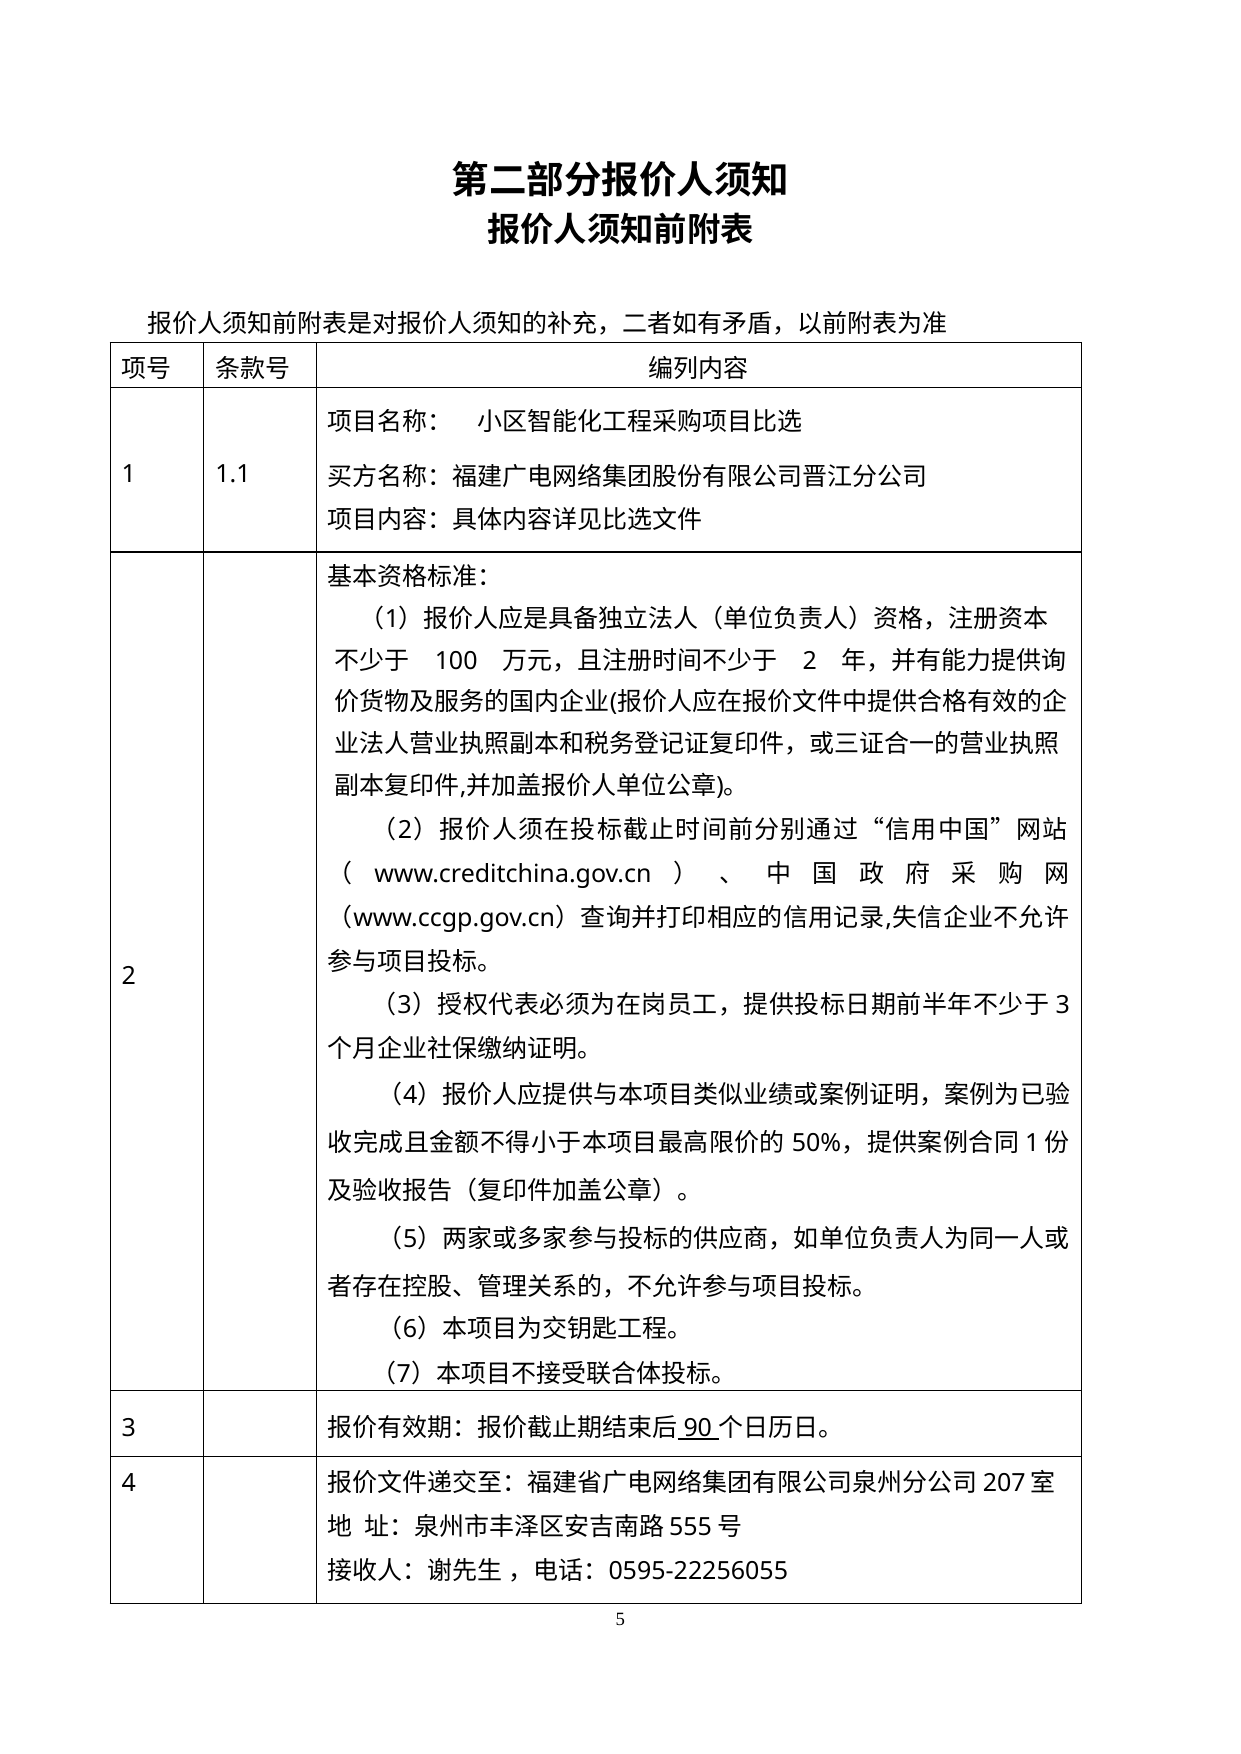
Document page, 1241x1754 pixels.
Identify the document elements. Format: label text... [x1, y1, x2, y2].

table_cell 2 [111, 553, 203, 1390]
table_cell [317, 1457, 1081, 1603]
table_cell [204, 1457, 316, 1603]
table_header 条款号 [204, 343, 316, 387]
table_cell 基本资格标准： 报价人应是具备独立法人（单位负责人）资格，注册资本不少于 100 万元，且注册时间不少于 2 年，并有能力提供询价货物及服务的国内企业(报价人应在报价文件中提供合格有效的企业法人营业执照副本和税务登记证复印件，或三证合一的营业执照副本复印件,并加盖报价人单位公章)。 （2）报价人须在投标截止时间前分别通过“信用中国”网站（www.creditchina.gov.cn）、中国政府采购网（www.ccgp.gov.cn）查询并打印相应的信用记录,失信企业不允许参与项目投标。 （3）授权代表必须为在岗员工，提供投标日期前半年不少于3个月企业社保缴纳证明。 （4）报价人应提供与本项目类似业绩或案例证明，案例为已验收完成且金额不得小于本项目最高限价的50%，提供案例合同1份及验收报告（复印件加盖公章）。 （5）两家或多家参与投标的供应商，如单位负责人为同一人或者存在控股、管理关系的，不允许参与项目投标。 （6）本项目为交钥匙工程。 （7）本项目不接受联合体投标。 [317, 553, 1081, 1390]
text 第二部分报价人须知 [148, 150, 1092, 204]
table_cell 报价有效期：报价截止期结束后 90 个日历日。 [317, 1391, 1081, 1456]
table_header 编列内容 [317, 343, 1081, 387]
table_header 项号 [111, 343, 203, 387]
text 报价人须知前附表 [148, 204, 1092, 250]
table_cell 3 [111, 1391, 203, 1456]
table_cell 4 [111, 1457, 203, 1603]
table_cell 1.1 [204, 388, 316, 551]
table_cell 项目名称： 小区智能化工程采购项目比选 买方名称：福建广电网络集团股份有限公司晋江分公司 项目内容：具体内容详见比选文件 [317, 388, 1081, 551]
text 报价人须知前附表是对报价人须知的补充，二者如有矛盾，以前附表为准 [148, 296, 1092, 342]
table_cell 1 [111, 388, 203, 551]
table_cell [204, 1391, 316, 1456]
table_cell [204, 553, 316, 1390]
